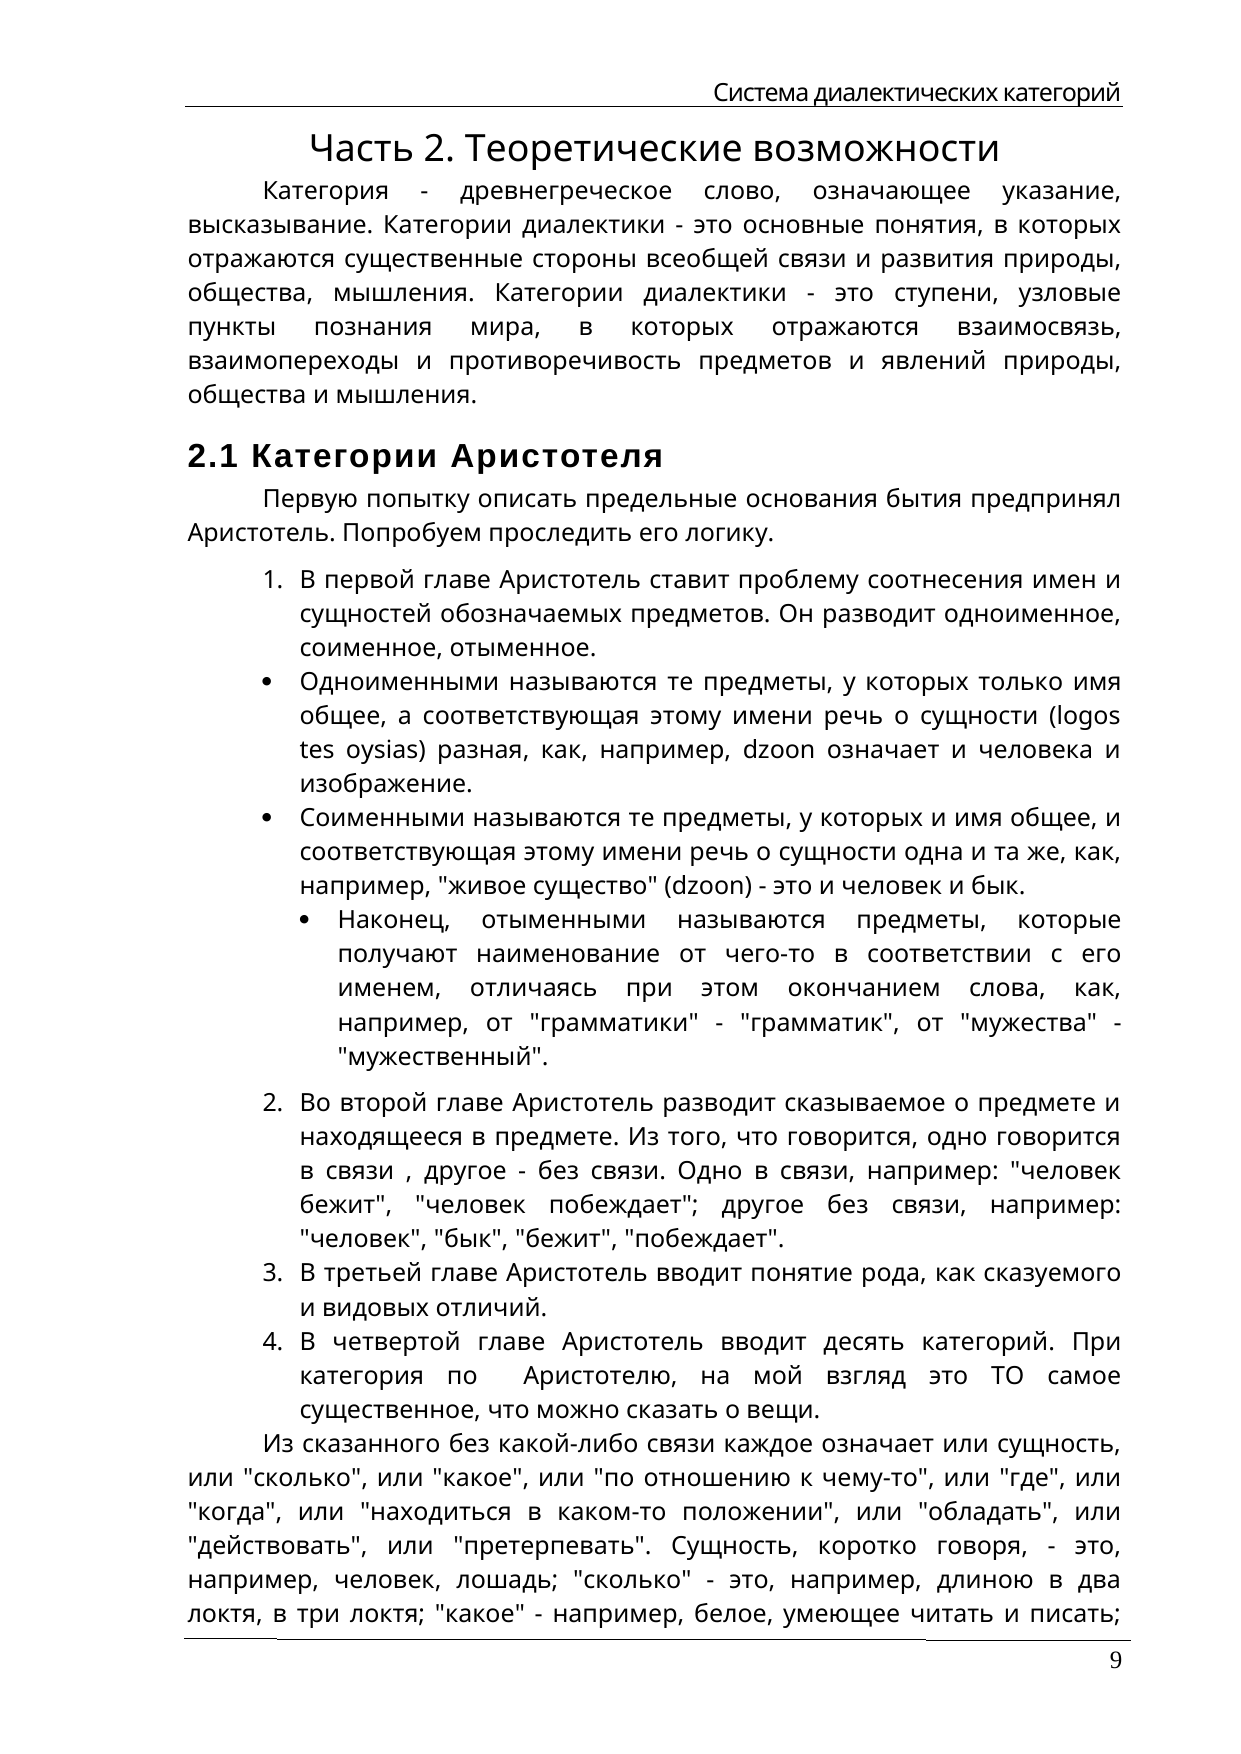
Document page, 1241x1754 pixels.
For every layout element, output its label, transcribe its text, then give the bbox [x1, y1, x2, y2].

list В первой главе Аристотель ставит проблему соотнесения имен и сущностей обозначаемых предметов. Он разводит одноименное, соименное, отыменное. [262, 561, 1122, 663]
list Наконец, отыменными называются предметы, которые получают наименование от чего-то в соответствии с его именем, отличаясь при этом окончанием слова, как, например, от "грамматики" - "грамматик", от "мужества" - "мужественный". [300, 902, 1122, 1072]
list Во второй главе Аристотель разводит сказываемое о предмете и находящееся в предмете. Из того, что говорится, одно говорится в связи , другое - без связи. Одно в связи, например: "человек бежит", "человек побеждает"; другое без связи, например: "человек", "бык", "бежит", "побеждает". [262, 1085, 1122, 1255]
subtitle Часть 2. Теоретические возможности [187, 122, 1122, 173]
list Соименными называются те предметы, у которых и имя общее, и соответствующая этому имени речь о сущности одна и та же, как, например, "живое существо" (dzoon) - это и человек и бык. [262, 800, 1122, 902]
list В третьей главе Аристотель вводит понятие рода, как сказуемого и видовых отличий. [262, 1255, 1122, 1323]
text Первую попытку описать предельные основания бытия предпринял Аристотель. Попробуем проследить его логику. [187, 481, 1122, 549]
subtitle 2.1 Категории Аристотеля [187, 436, 1122, 474]
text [187, 1425, 1122, 1630]
list Одноименными называются те предметы, у которых только имя общее, а соответствующая этому имени речь о сущности (logos tes oysias) разная, как, например, dzoon означает и человека и изображение. [262, 663, 1122, 800]
text Категория - древнегреческое слово, означающее указание, высказывание. Категории диалектики - это основные понятия, в которых отражаются существенные стороны всеобщей связи и развития природы, общества, мышления. Категории диалектики - это ступени, узловые пункты познания мира, в которых отражаются взаимосвязь, взаимопереходы и противоречивость предметов и явлений природы, общества и мышления. [187, 173, 1122, 411]
list В четвертой главе Аристотель вводит десять категорий. При категория по Аристотелю, на мой взгляд это ТО самое существенное, что можно сказать о вещи. [262, 1323, 1122, 1425]
